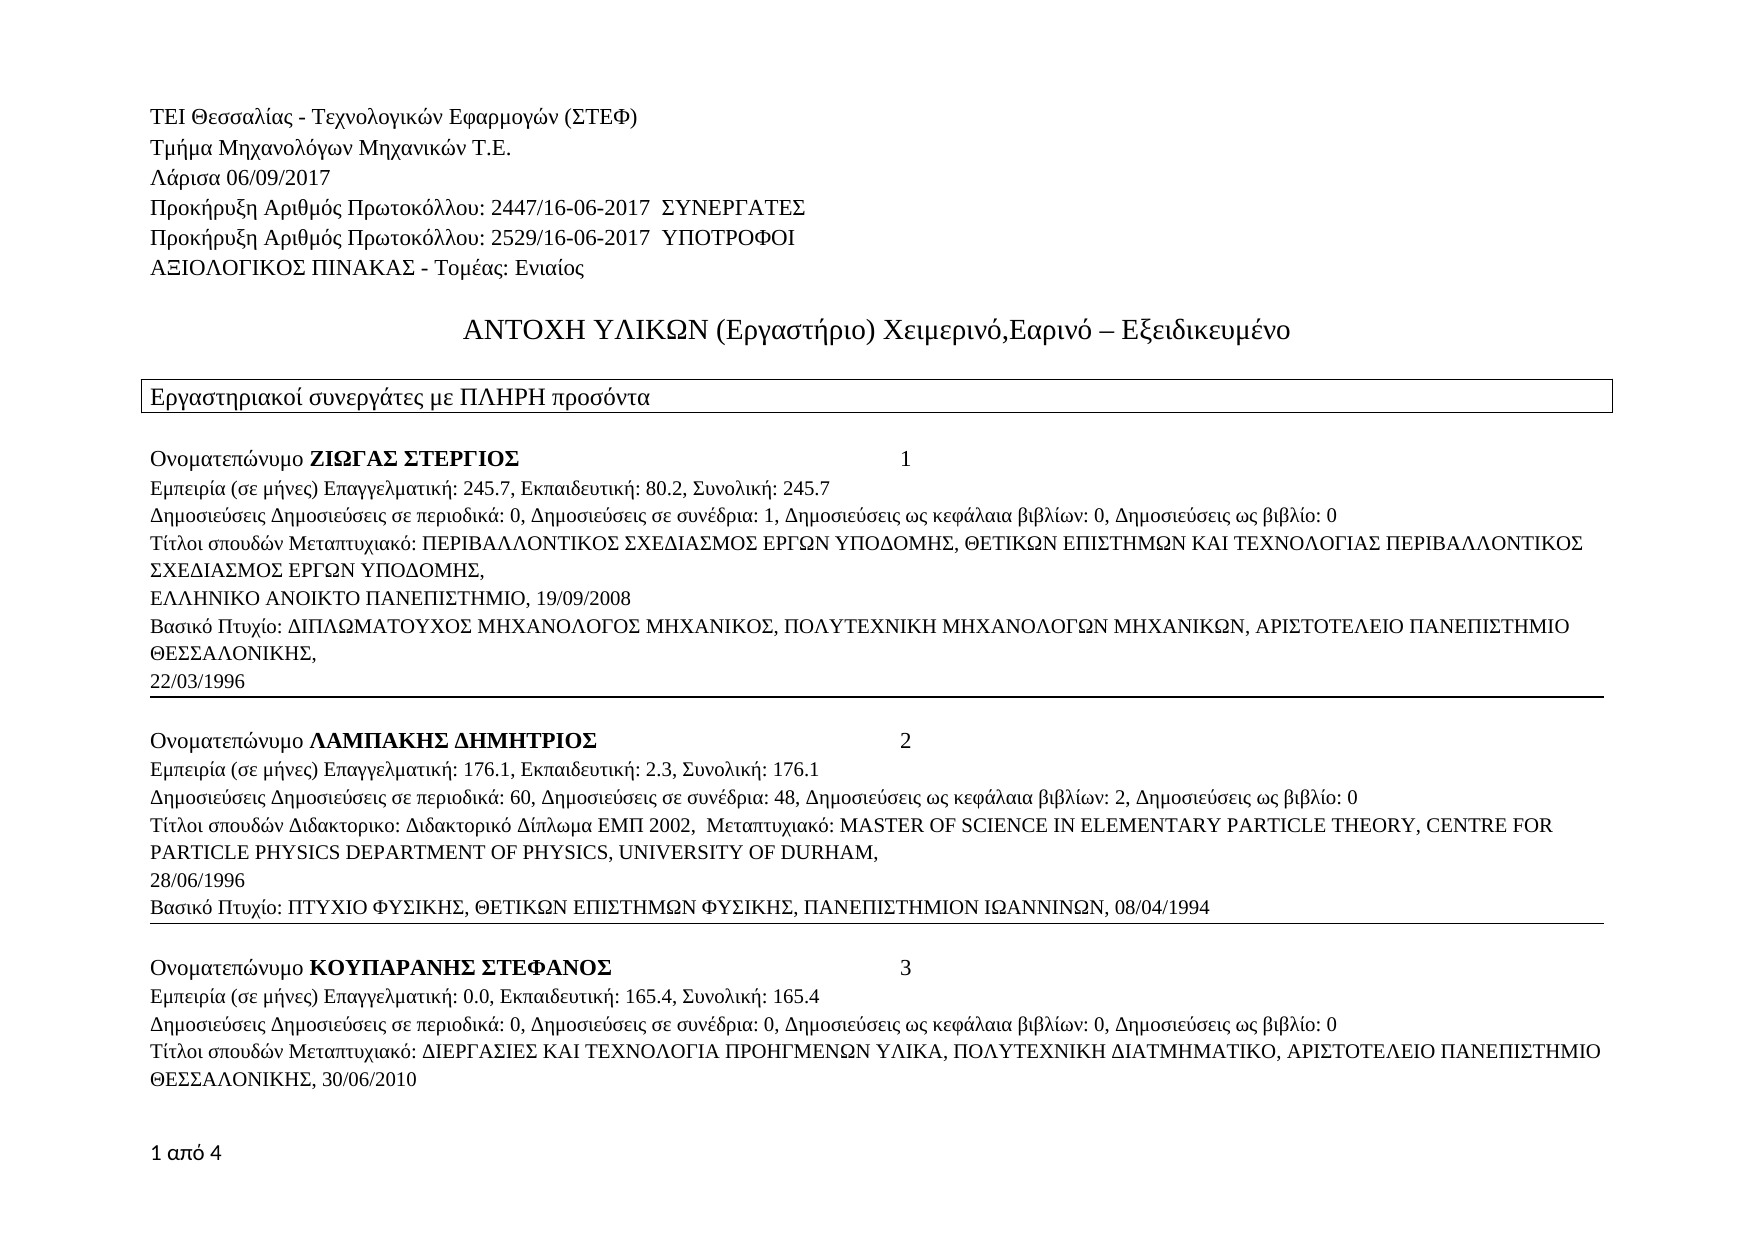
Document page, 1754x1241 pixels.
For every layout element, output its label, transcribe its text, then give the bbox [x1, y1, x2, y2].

text Τίτλοι σπουδών Διδακτορικο: Διδακτορικό Δίπλωμα ΕΜΠ 2002, Μεταπτυχιακό: MASTER OF SCIENCE IN ELEMENTARY PARTICLE THEORY, CENTRE FOR PARTICLE PHYSICS DEPARTMENT OF PHYSICS, UNIVERSITY OF DURHAM, [150, 812, 1604, 864]
text Ονοματεπώνυμο ΛΑΜΠΑΚΗΣ ΔΗΜΗΤΡΙΟΣ 2 [150, 727, 1604, 753]
text Προκήρυξη Αριθμός Πρωτοκόλλου: 2447/16-06-2017 ΣΥΝΕΡΓΑΤΕΣ [150, 194, 1604, 220]
text Τμήμα Μηχανολόγων Μηχανικών Τ.Ε. [150, 134, 1604, 160]
text Εμπειρία (σε μήνες) Επαγγελματική: 245.7, Εκπαιδευτική: 80.2, Συνολική: 245.7 [150, 476, 1604, 499]
text Τίτλοι σπουδών Μεταπτυχιακό: ΔΙΕΡΓΑΣΙΕΣ ΚΑΙ ΤΕΧΝΟΛΟΓΙΑ ΠΡΟΗΓΜΕΝΩΝ ΥΛΙΚΑ, ΠΟΛΥΤΕΧΝΙΚΗ ΔΙΑΤΜΗΜΑΤΙΚΟ, ΑΡΙΣΤΟΤΕΛΕΙΟ ΠΑΝΕΠΙΣΤΗΜΙΟ ΘΕΣΣΑΛΟΝΙΚΗΣ, 30/06/2010 [150, 1039, 1604, 1091]
text ΤΕΙ Θεσσαλίας - Τεχνολογικών Εφαρμογών (ΣΤΕΦ) [150, 103, 1604, 130]
text ΑΝΤΟΧΗ ΥΛΙΚΩΝ (Εργαστήριο) Χειμερινό,Εαρινό – Εξειδικευμένο [150, 312, 1604, 346]
text Εμπειρία (σε μήνες) Επαγγελματική: 176.1, Εκπαιδευτική: 2.3, Συνολική: 176.1 [150, 757, 1604, 781]
text ΕΛΛΗΝΙΚΟ ΑΝΟΙΚΤΟ ΠΑΝΕΠΙΣΤΗΜΙΟ, 19/09/2008 [150, 586, 1604, 610]
text Προκήρυξη Αριθμός Πρωτοκόλλου: 2529/16-06-2017 ΥΠΟΤΡΟΦΟΙ [150, 224, 1604, 251]
text ΑΞΙΟΛΟΓΙΚΟΣ ΠΙΝΑΚΑΣ - Τομέας: Ενιαίος [150, 254, 1604, 281]
text Δημοσιεύσεις Δημοσιεύσεις σε περιοδικά: 60, Δημοσιεύσεις σε συνέδρια: 48, Δημοσιεύσεις ως κεφάλαια βιβλίων: 2, Δημοσιεύσεις ως βιβλίο: 0 [150, 785, 1604, 809]
text Βασικό Πτυχίο: ΠΤΥΧΙΟ ΦΥΣΙΚΗΣ, ΘΕΤΙΚΩΝ ΕΠΙΣΤΗΜΩΝ ΦΥΣΙΚΗΣ, ΠΑΝΕΠΙΣΤΗΜΙΟΝ ΙΩΑΝΝΙΝΩΝ, 08/04/1994 [150, 895, 1604, 919]
text Ονοματεπώνυμο ΚΟΥΠΑΡΑΝΗΣ ΣΤΕΦΑΝΟΣ 3 [150, 954, 1604, 980]
text Λάρισα 06/09/2017 [150, 164, 1604, 190]
text Βασικό Πτυχίο: ΔΙΠΛΩΜΑΤΟΥΧΟΣ ΜΗΧΑΝΟΛΟΓΟΣ ΜΗΧΑΝΙΚΟΣ, ΠΟΛΥΤΕΧΝΙΚΗ ΜΗΧΑΝΟΛΟΓΩΝ ΜΗΧΑΝΙΚΩΝ, ΑΡΙΣΤΟΤΕΛΕΙΟ ΠΑΝΕΠΙΣΤΗΜΙΟ ΘΕΣΣΑΛΟΝΙΚΗΣ, [150, 613, 1604, 665]
text 22/03/1996 [150, 669, 1604, 693]
text Ονοματεπώνυμο ΖΙΩΓΑΣ ΣΤΕΡΓΙΟΣ 1 [150, 445, 1604, 472]
text 28/06/1996 [150, 868, 1604, 892]
text Δημοσιεύσεις Δημοσιεύσεις σε περιοδικά: 0, Δημοσιεύσεις σε συνέδρια: 1, Δημοσιεύσεις ως κεφάλαια βιβλίων: 0, Δημοσιεύσεις ως βιβλίο: 0 [150, 503, 1604, 527]
text Εργαστηριακοί συνεργάτες με ΠΛΗΡΗ προσόντα [142, 380, 1612, 412]
text Εμπειρία (σε μήνες) Επαγγελματική: 0.0, Εκπαιδευτική: 165.4, Συνολική: 165.4 [150, 984, 1604, 1008]
text Δημοσιεύσεις Δημοσιεύσεις σε περιοδικά: 0, Δημοσιεύσεις σε συνέδρια: 0, Δημοσιεύσεις ως κεφάλαια βιβλίων: 0, Δημοσιεύσεις ως βιβλίο: 0 [150, 1011, 1604, 1036]
text Τίτλοι σπουδών Μεταπτυχιακό: ΠΕΡΙΒΑΛΛΟΝΤΙΚΟΣ ΣΧΕΔΙΑΣΜΟΣ ΕΡΓΩΝ ΥΠΟΔΟΜΗΣ, ΘΕΤΙΚΩΝ ΕΠΙΣΤΗΜΩΝ ΚΑΙ ΤΕΧΝΟΛΟΓΙΑΣ ΠΕΡΙΒΑΛΛΟΝΤΙΚΟΣ ΣΧΕΔΙΑΣΜΟΣ ΕΡΓΩΝ ΥΠΟΔΟΜΗΣ, [150, 531, 1604, 582]
